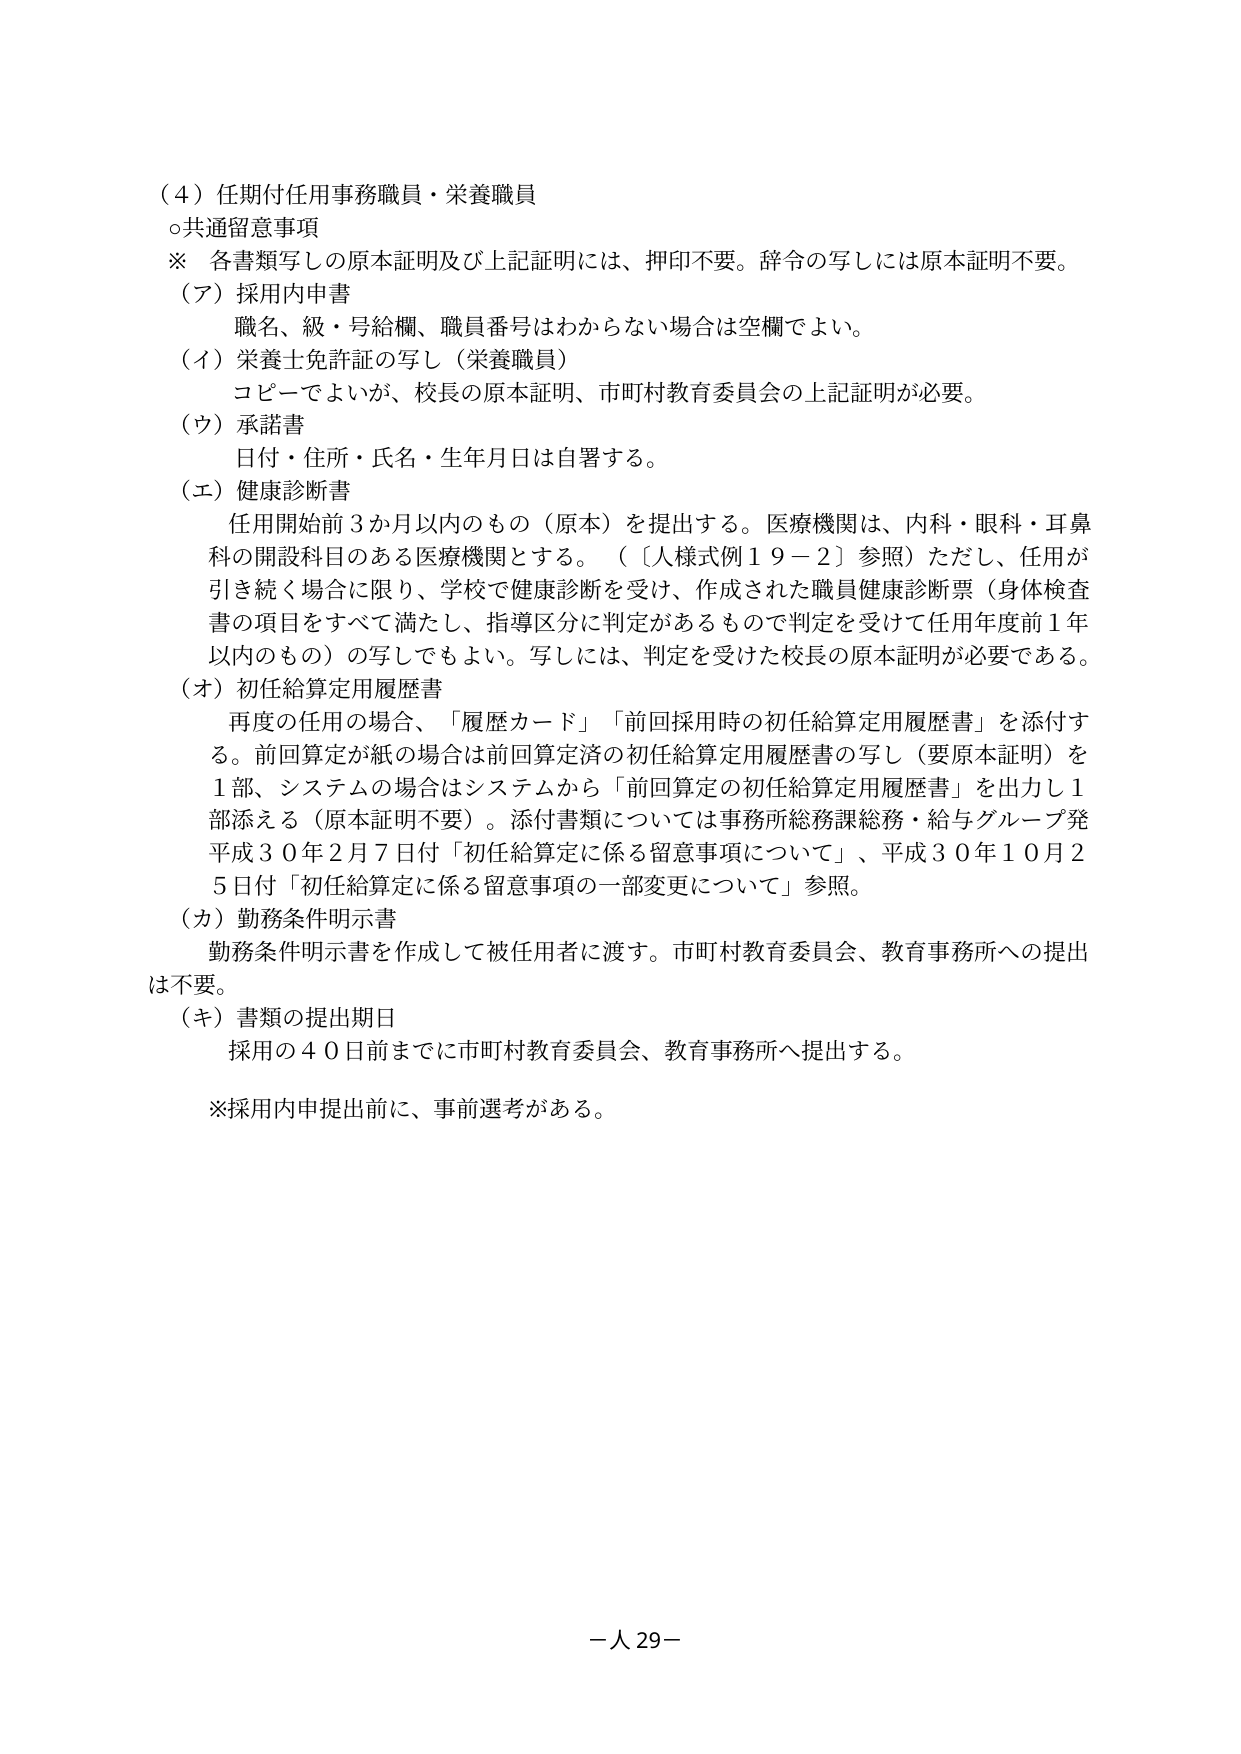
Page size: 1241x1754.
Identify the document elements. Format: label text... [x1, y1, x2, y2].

text （イ）栄養士免許証の写し（栄養職員） [148, 342, 1092, 375]
text ※採用内申提出前に、事前選考がある。 [148, 1091, 1092, 1124]
text 任用開始前３か月以内のもの（原本）を提出する。医療機関は、内科・眼科・耳鼻科の開設科目のある医療機関とする。 （〔人様式例１９－２〕参照）ただし、任用が引き続く場合に限り、学校で健康診断を受け、作成された職員健康診断票（身体検査書の項目をすべて満たし、指導区分に判定があるもので判定を受けて任用年度前１年以内のもの）の写しでもよい。写しには、判定を受けた校長の原本証明が必要である。 [208, 506, 1092, 671]
text （４）任期付任用事務職員・栄養職員 [148, 177, 1092, 210]
text 採用の４０日前までに市町村教育委員会、教育事務所へ提出する。 [148, 1033, 1092, 1066]
text （ア）採用内申書 [148, 276, 1092, 309]
text （ウ）承諾書 [148, 408, 1092, 441]
text 勤務条件明示書を作成して被任用者に渡す。市町村教育委員会、教育事務所への提出は不要。 [148, 934, 1092, 1000]
text 再度の任用の場合、「履歴カード」「前回採用時の初任給算定用履歴書」を添付する。前回算定が紙の場合は前回算定済の初任給算定用履歴書の写し（要原本証明）を１部、システムの場合はシステムから「前回算定の初任給算定用履歴書」を出力し１部添える（原本証明不要）。添付書類については事務所総務課総務・給与グループ発平成３０年２月７日付「初任給算定に係る留意事項について」、平成３０年１０月２５日付「初任給算定に係る留意事項の一部変更について」参照。 [208, 704, 1092, 901]
text （オ）初任給算定用履歴書 [148, 671, 1092, 704]
text （エ）健康診断書 [148, 473, 1092, 506]
text ※ 各書類写しの原本証明及び上記証明には、押印不要。辞令の写しには原本証明不要。 [148, 243, 1092, 276]
text コピーでよいが、校長の原本証明、市町村教育委員会の上記証明が必要。 [148, 375, 1092, 408]
text ○共通留意事項 [148, 210, 1092, 243]
text （カ）勤務条件明示書 [148, 901, 1092, 934]
text （キ）書類の提出期日 [148, 1000, 1092, 1033]
text 職名、級・号給欄、職員番号はわからない場合は空欄でよい。 [148, 309, 1092, 342]
text 日付・住所・氏名・生年月日は自署する。 [148, 441, 1092, 473]
